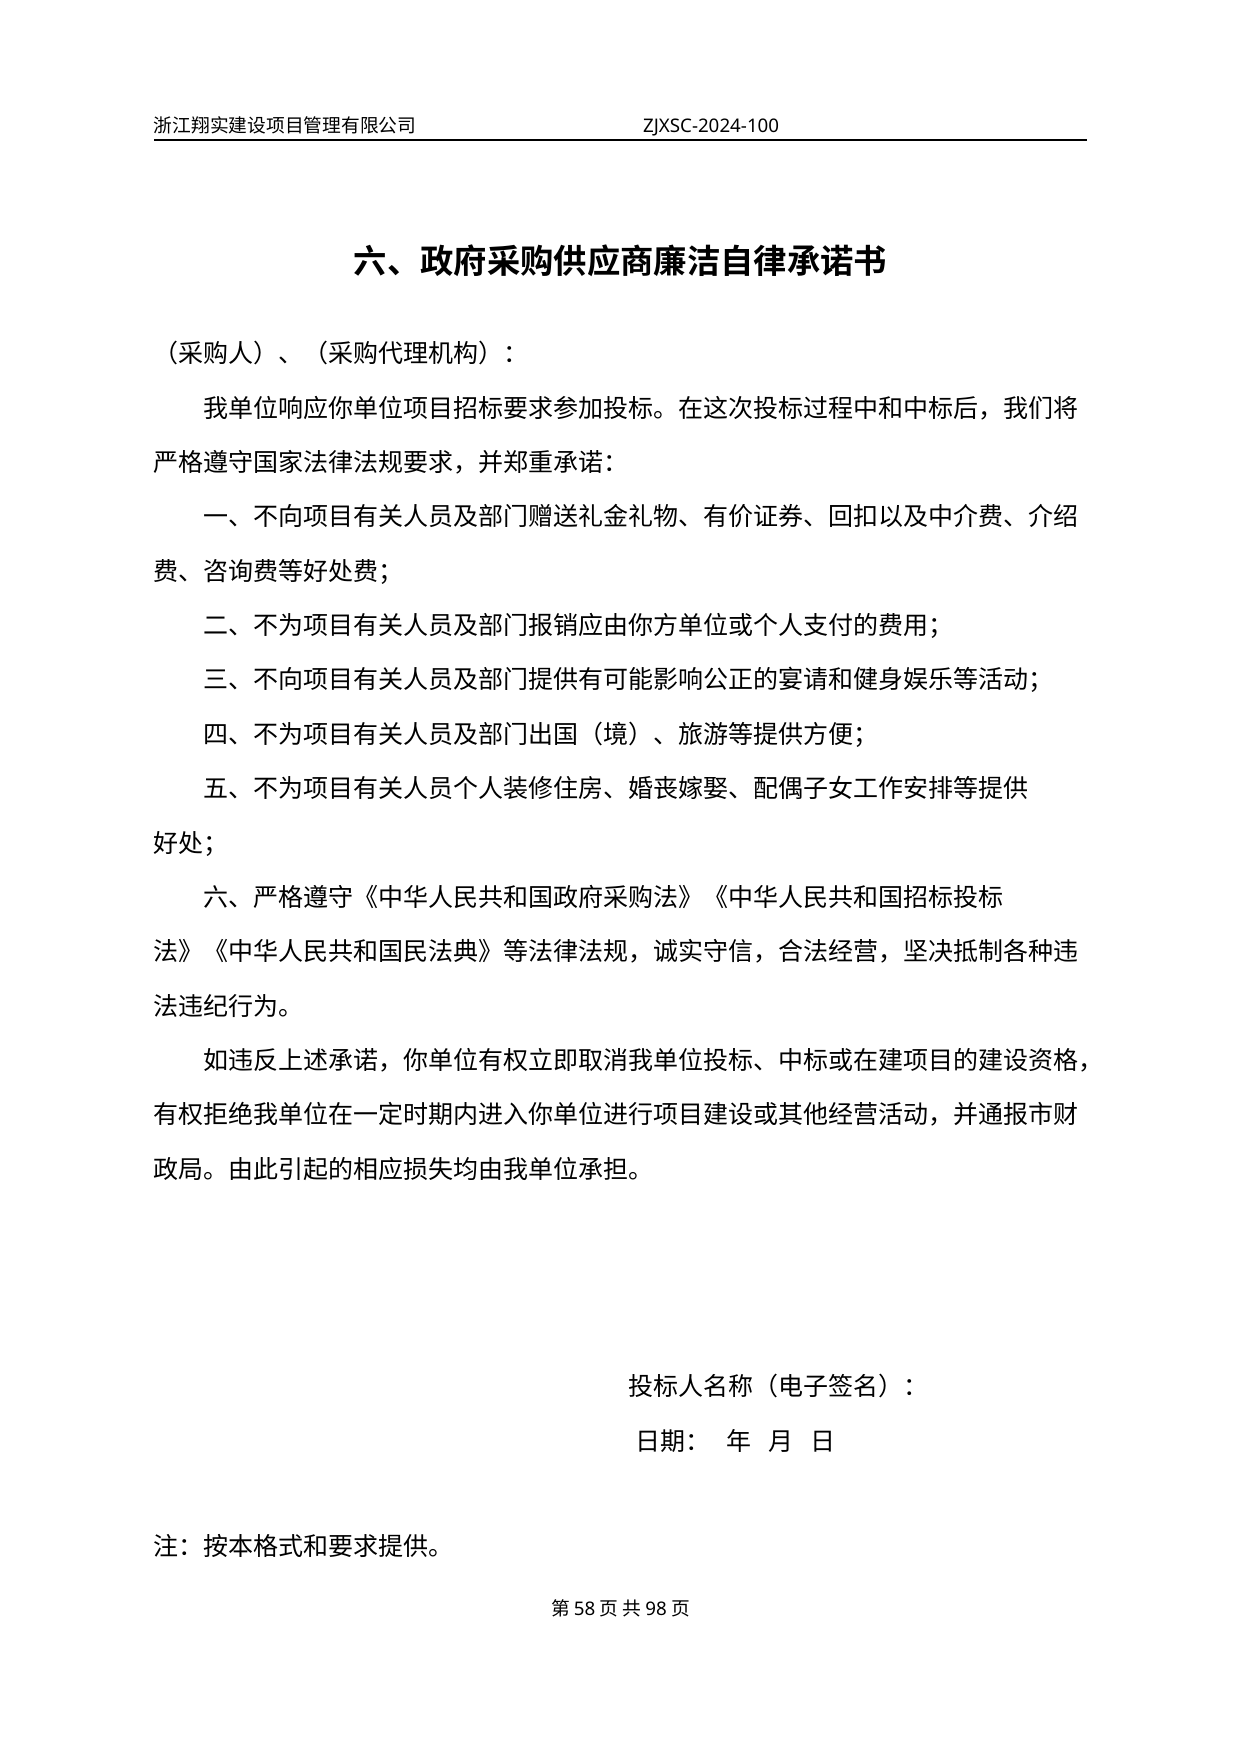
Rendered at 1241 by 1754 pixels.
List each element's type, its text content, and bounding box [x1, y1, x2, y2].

text 好处； [153, 823, 1087, 859]
text 如违反上述承诺，你单位有权立即取消我单位投标、中标或在建项目的建设资格，有权拒绝我单位在一定时期内进入你单位进行项目建设或其他经营活动，并通报市财政局。由此引起的相应损失均由我单位承担。 [153, 1041, 1087, 1186]
text 五、不为项目有关人员个人装修住房、婚丧嫁娶、配偶子女工作安排等提供 [204, 769, 1087, 805]
text 注：按本格式和要求提供。 [153, 1527, 1043, 1563]
text 三、不向项目有关人员及部门提供有可能影响公正的宴请和健身娱乐等活动； [154, 660, 1087, 696]
text 法》《中华人民共和国民法典》等法律法规，诚实守信，合法经营，坚决抵制各种违法违纪行为。 [153, 932, 1087, 1022]
text 日期： 年 月 日 [635, 1421, 1087, 1457]
text 六、政府采购供应商廉洁自律承诺书 [153, 234, 1087, 283]
text 一、不向项目有关人员及部门赠送礼金礼物、有价证券、回扣以及中介费、介绍费、咨询费等好处费； [154, 497, 1087, 587]
text 四、不为项目有关人员及部门出国（境）、旅游等提供方便； [154, 714, 1087, 751]
text 二、不为项目有关人员及部门报销应由你方单位或个人支付的费用； [154, 606, 1087, 642]
text （采购人）、（采购代理机构）： [153, 334, 1087, 370]
text 六、严格遵守《中华人民共和国政府采购法》《中华人民共和国招标投标 [204, 877, 1087, 914]
text 我单位响应你单位项目招标要求参加投标。在这次投标过程中和中标后，我们将严格遵守国家法律法规要求，并郑重承诺： [154, 388, 1087, 479]
text 投标人名称（电子签名）： [154, 1367, 970, 1403]
